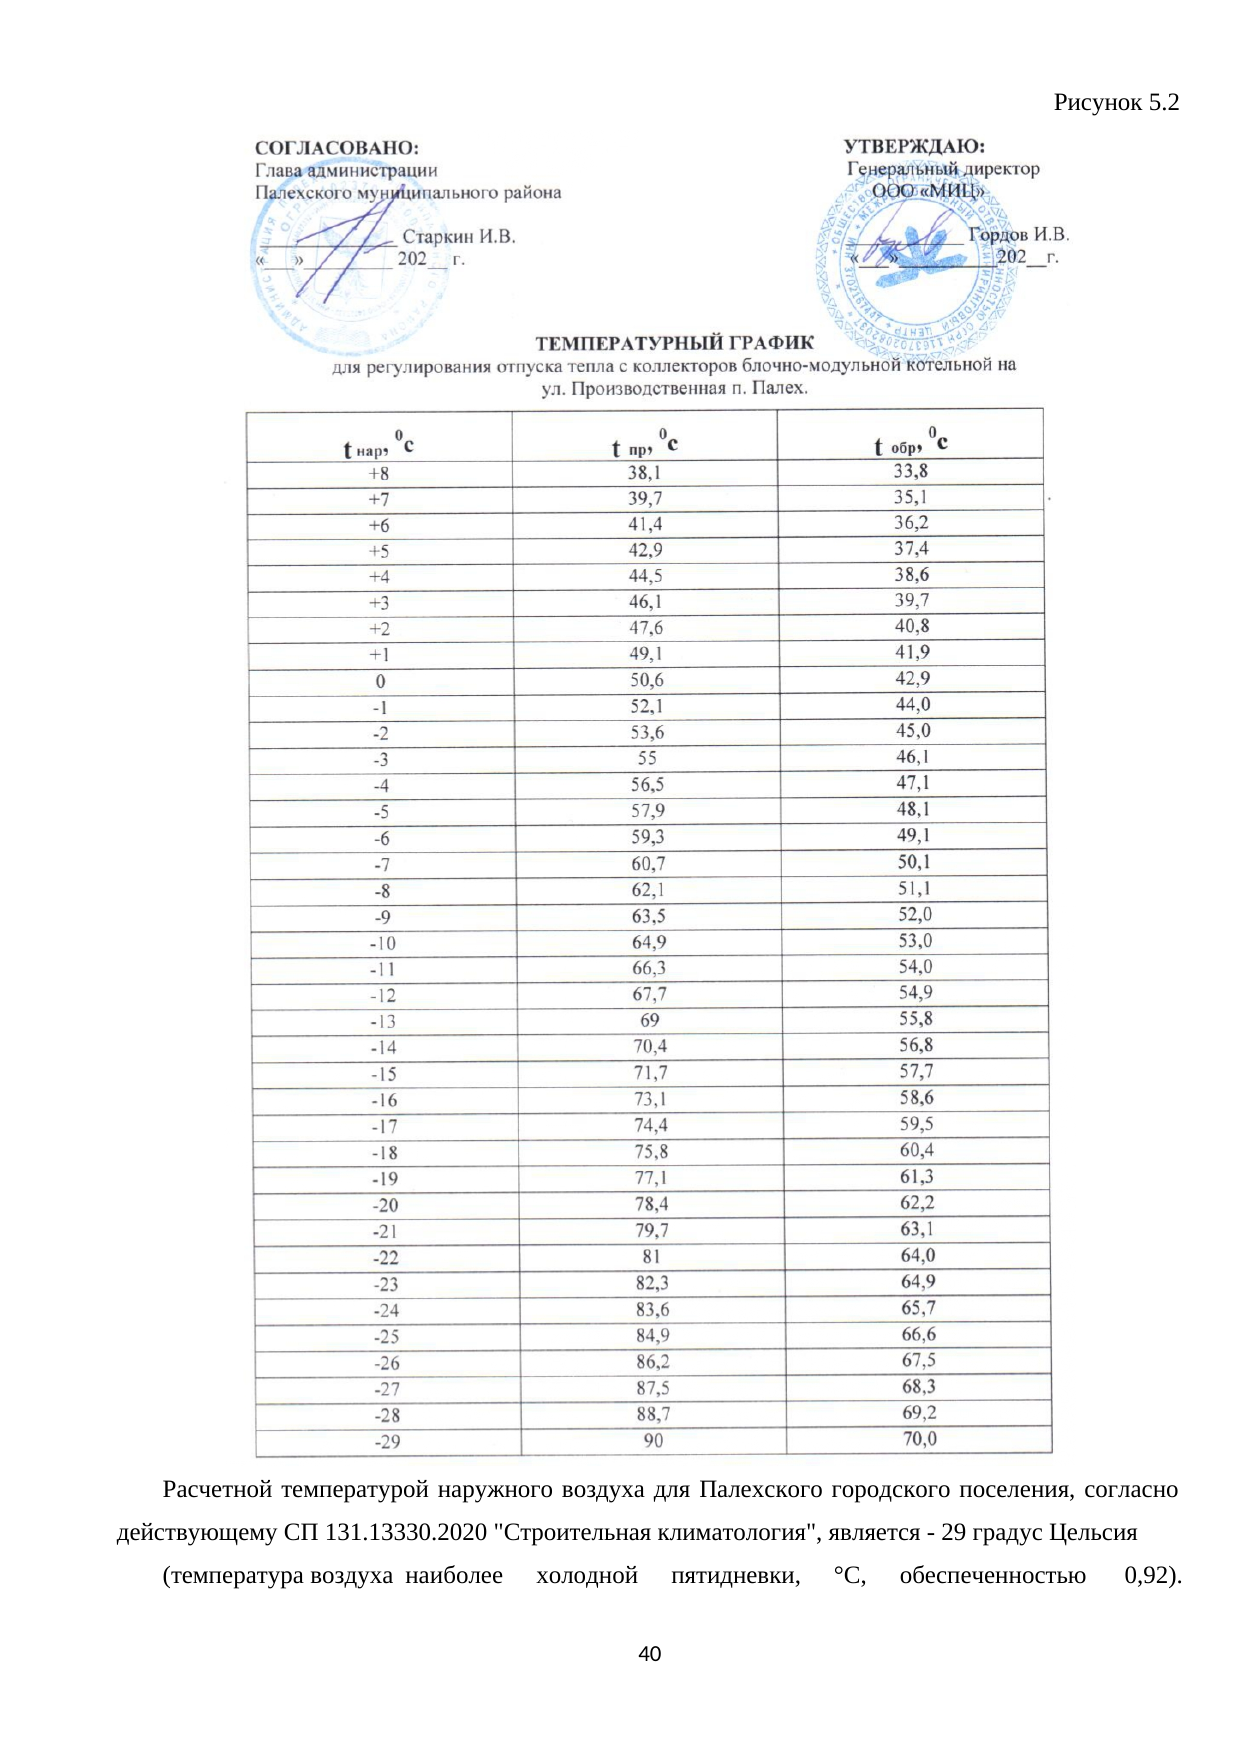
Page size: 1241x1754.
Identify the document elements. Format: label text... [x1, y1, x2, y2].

picture [223, 130, 1076, 1466]
text (температура воздуха наиболее холодной пятидневки, °С, обеспеченностью 0,92). [117, 1560, 1181, 1589]
text Рисунок 5.2 [119, 87, 1180, 116]
text Расчетной температурой наружного воздуха для Палехского городского поселения, согласно действующему СП 131.13330.2020 "Строительная климатология", является - 29 градус Цельсия [117, 1474, 1180, 1546]
